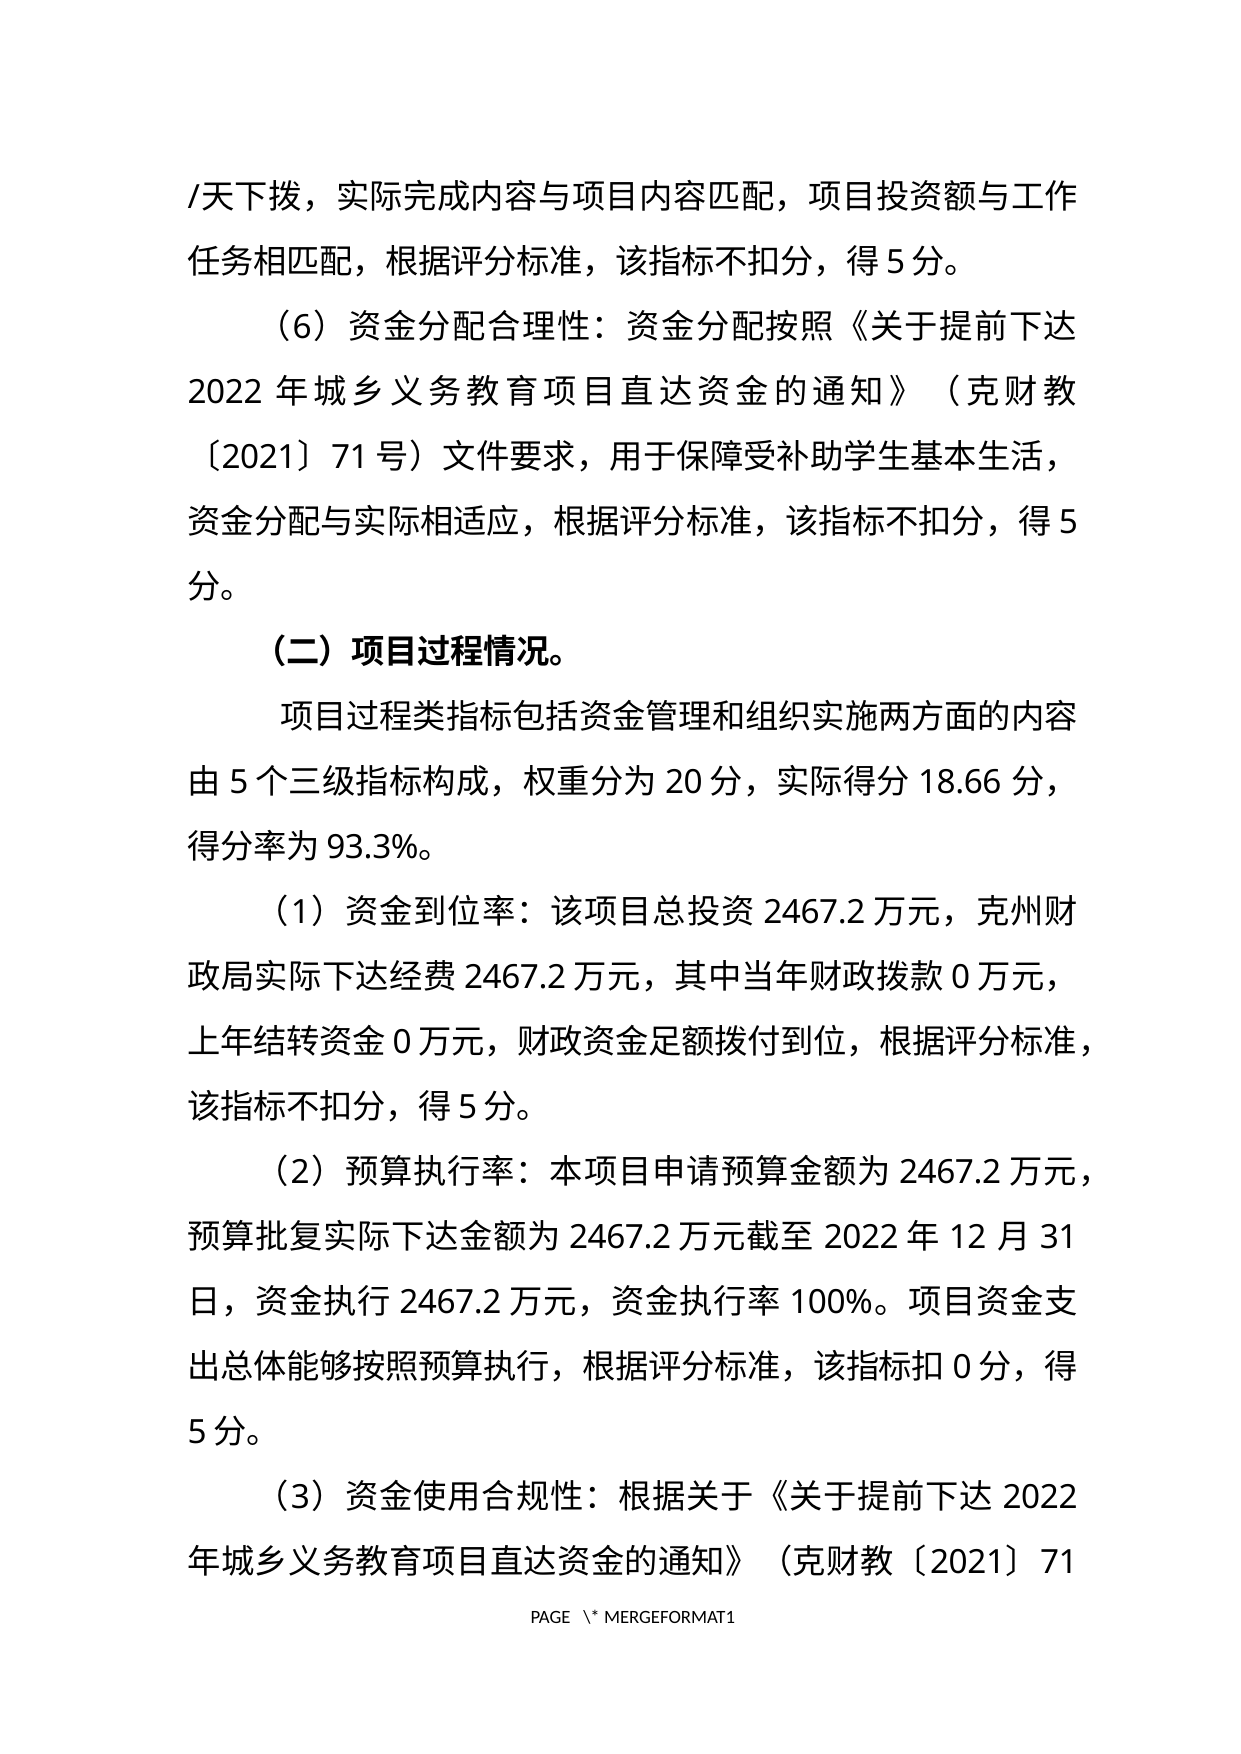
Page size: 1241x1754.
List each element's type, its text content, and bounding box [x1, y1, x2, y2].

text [187, 162, 1078, 617]
text （二）项目过程情况。 [187, 617, 1078, 682]
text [187, 682, 1078, 1592]
